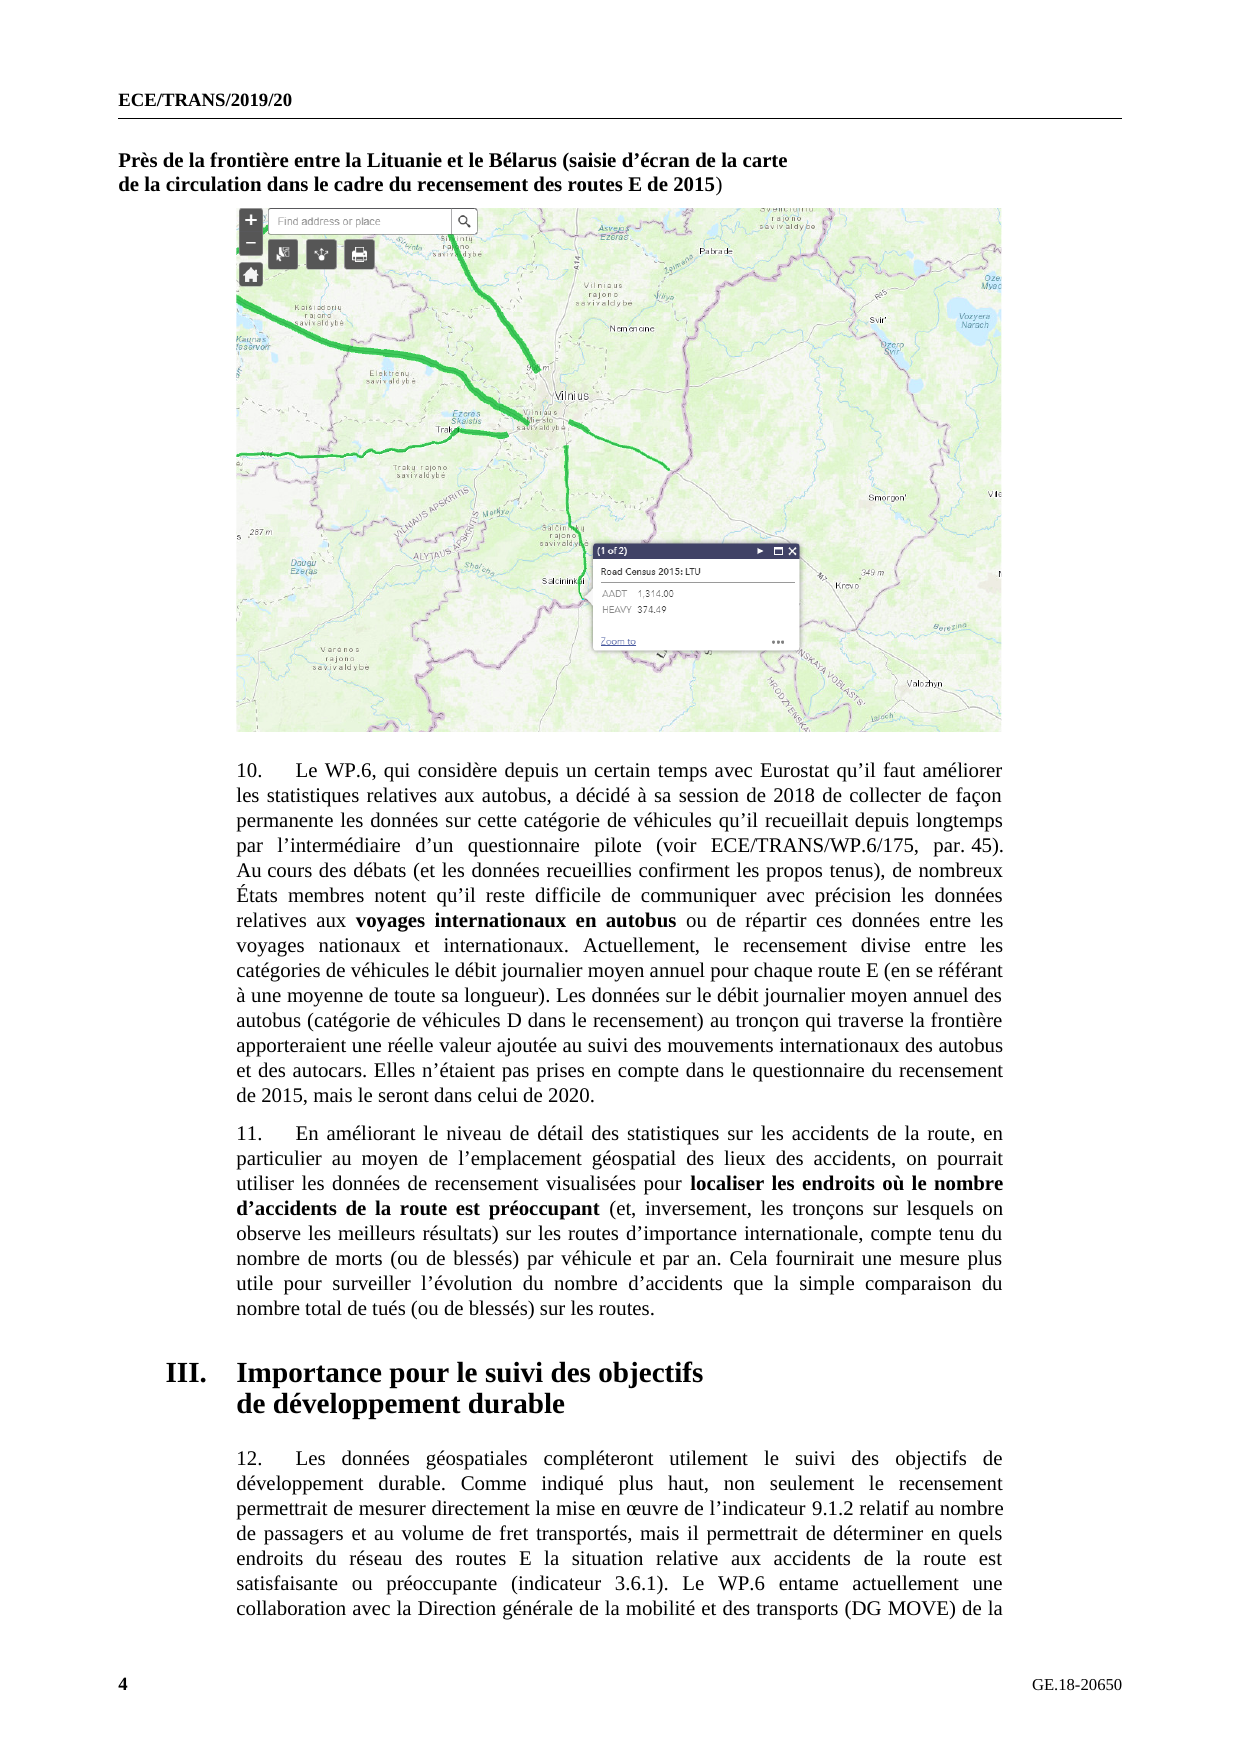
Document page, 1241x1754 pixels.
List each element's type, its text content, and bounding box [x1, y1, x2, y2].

text 10. Le WP.6, qui considère depuis un certain temps avec Eurostat qu’il faut améliorer les statistiques relatives aux autobus, a décidé à sa session de 2018 de collecter de façon permanente les données sur cette catégorie de véhicules qu’il recueillait depuis longtemps par l’intermédiaire d’un questionnaire pilote (voir ECE/TRANS/WP.6/175, par. 45). Au cours des débats (et les données recueillies confirment les propos tenus), de nombreux États membres notent qu’il reste difficile de communiquer avec précision les données relatives aux voyages internationaux en autobus ou de répartir ces données entre les voyages nationaux et internationaux. Actuellement, le recensement divise entre les catégories de véhicules le débit journalier moyen annuel pour chaque route E (en se référant à une moyenne de toute sa longueur). Les données sur le débit journalier moyen annuel des autobus (catégorie de véhicules D dans le recensement) au tronçon qui traverse la frontière apporteraient une réelle valeur ajoutée au suivi des mouvements internationaux des autobus et des autocars. Elles n’étaient pas prises en compte dans le questionnaire du recensement de 2015, mais le seront dans celui de 2020. [236, 757, 1004, 1107]
subtitle Près de la frontière entre la Lituanie et le Bélarus (saisie d’écran de la carte de la circulation dans le cadre du recensement des routes E de 2015) [118, 148, 1122, 196]
picture [236, 208, 1002, 732]
text III. Importance pour le suivi des objectifs de développement durable [118, 1357, 1004, 1419]
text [236, 1444, 1004, 1619]
text 11. En améliorant le niveau de détail des statistiques sur les accidents de la route, en particulier au moyen de l’emplacement géospatial des lieux des accidents, on pourrait utiliser les données de recensement visualisées pour localiser les endroits où le nombre d’accidents de la route est préoccupant (et, inversement, les tronçons sur lesquels on observe les meilleurs résultats) sur les routes d’importance internationale, compte tenu du nombre de morts (ou de blessés) par véhicule et par an. Cela fournirait une mesure plus utile pour surveiller l’évolution du nombre d’accidents que la simple comparaison du nombre total de tués (ou de blessés) sur les routes. [236, 1119, 1004, 1319]
